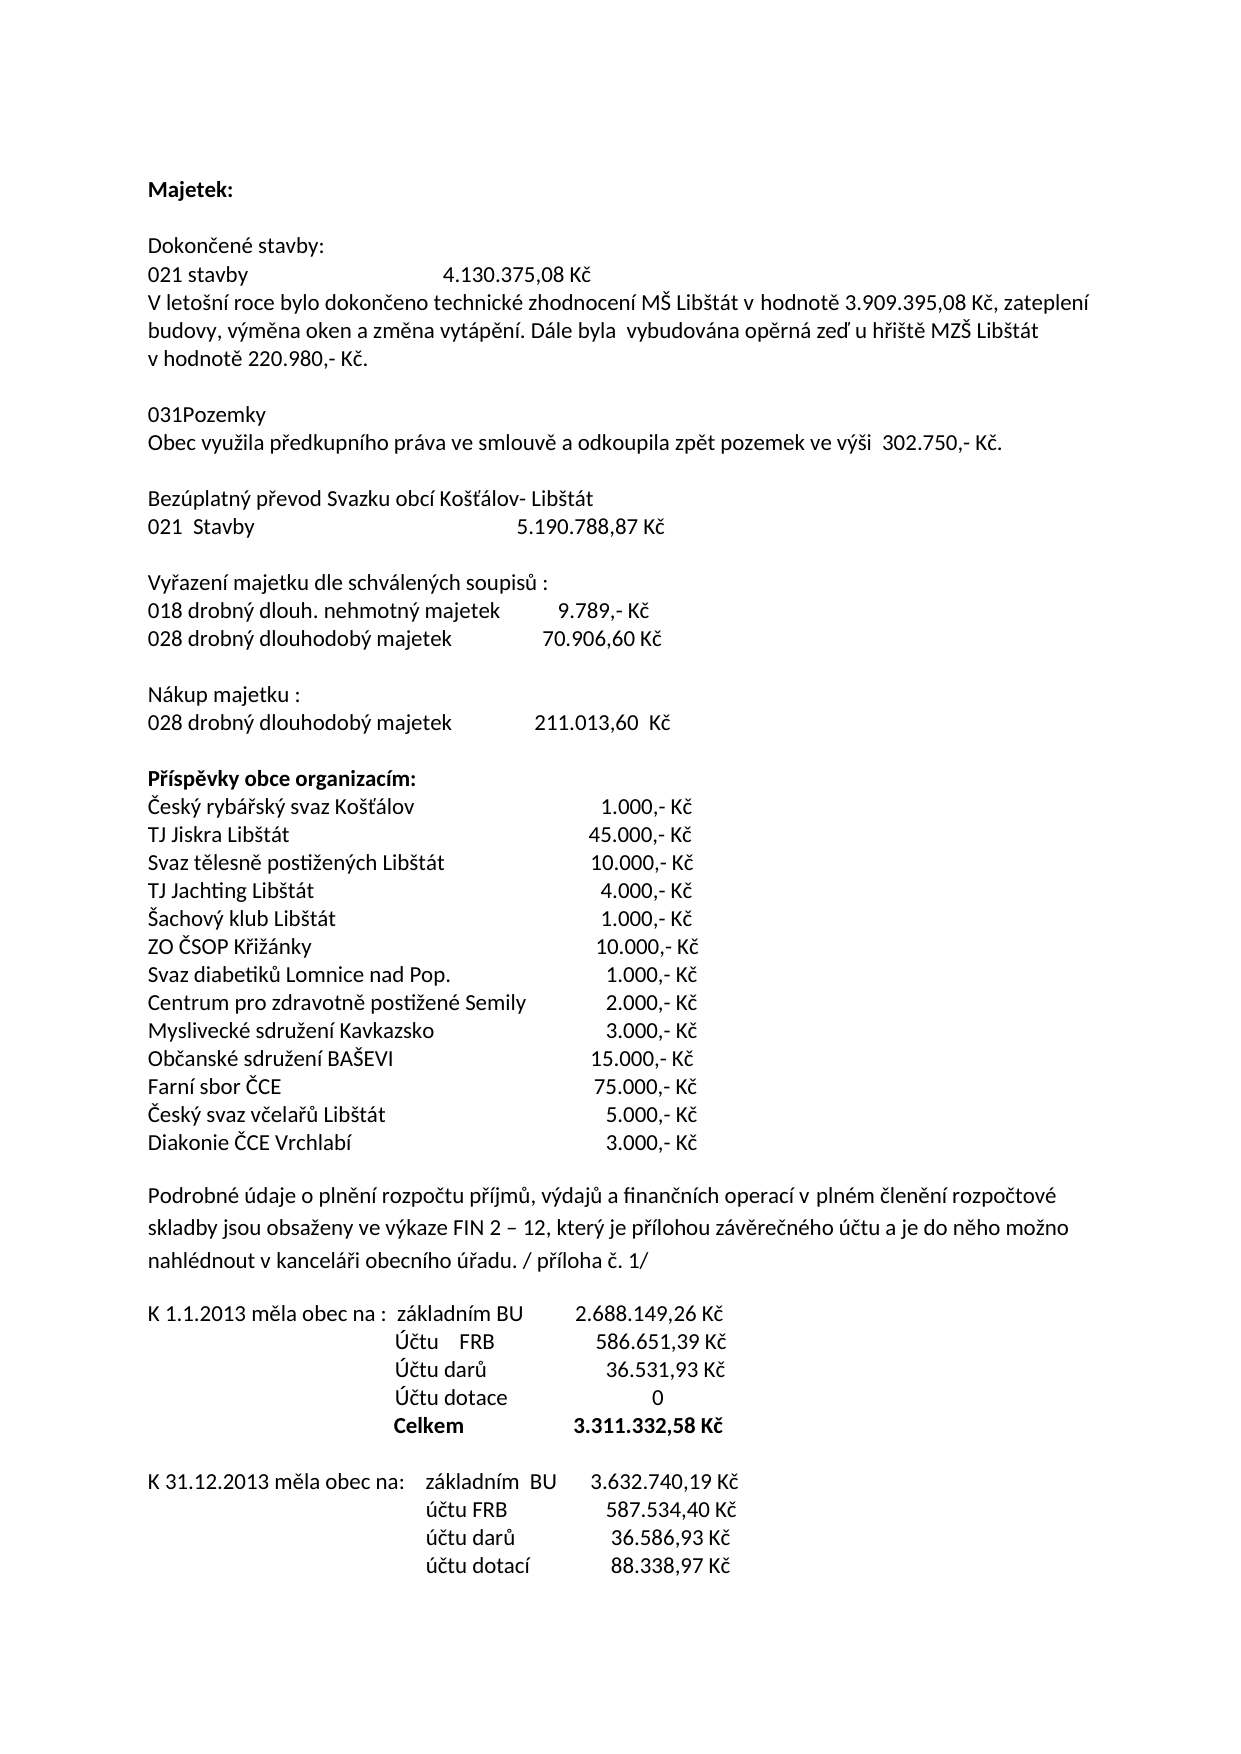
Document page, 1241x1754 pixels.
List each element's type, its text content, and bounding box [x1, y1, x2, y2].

text Český rybářský svaz Košťálov 1.000,- Kč [148, 792, 1093, 820]
text 021 Stavby 5.190.788,87 Kč [148, 512, 1093, 540]
text ZO ČSOP Křižánky 10.000,- Kč [148, 932, 1093, 960]
text účtu darů 36.586,93 Kč [148, 1523, 1093, 1551]
text Český svaz včelařů Libštát 5.000,- Kč [148, 1100, 1093, 1128]
text 021 stavby 4.130.375,08 Kč [148, 260, 1093, 288]
text Dokončené stavby: [148, 232, 1093, 260]
text Podrobné údaje o plnění rozpočtu příjmů, výdajů a finančních operací v plném členění rozpočtové skladby jsou obsaženy ve výkaze FIN 2 – 12, který je přílohou závěrečného účtu a je do něho možno nahlédnout v kanceláři obecního úřadu. / příloha č. 1/ [148, 1181, 1093, 1274]
text Svaz tělesně postižených Libštát 10.000,- Kč [148, 848, 1093, 876]
text 028 drobný dlouhodobý majetek 211.013,60 Kč [148, 708, 1093, 736]
text Centrum pro zdravotně postižené Semily 2.000,- Kč [148, 988, 1093, 1016]
text Vyřazení majetku dle schválených soupisů : [148, 568, 1093, 596]
text účtu FRB 587.534,40 Kč [148, 1495, 1093, 1523]
text 031Pozemky [148, 400, 1093, 428]
text Majetek: [148, 176, 1093, 204]
text Bezúplatný převod Svazku obcí Košťálov- Libštát [148, 484, 1093, 512]
text TJ Jiskra Libštát 45.000,- Kč [148, 820, 1093, 848]
text Účtu FRB 586.651,39 Kč [148, 1327, 1093, 1355]
text 028 drobný dlouhodobý majetek 70.906,60 Kč [148, 624, 1093, 652]
text Nákup majetku : [148, 680, 1093, 708]
text Celkem 3.311.332,58 Kč [148, 1411, 1093, 1439]
text 018 drobný dlouh. nehmotný majetek 9.789,- Kč [148, 596, 1093, 624]
text Účtu dotace 0 [148, 1383, 1093, 1411]
text Šachový klub Libštát 1.000,- Kč [148, 904, 1093, 932]
text Obec využila předkupního práva ve smlouvě a odkoupila zpět pozemek ve výši 302.750,- Kč. [148, 428, 1093, 456]
text V letošní roce bylo dokončeno technické zhodnocení MŠ Libštát v hodnotě 3.909.395,08 Kč, zateplení budovy, výměna oken a změna vytápění. Dále byla vybudována opěrná zeď u hřiště MZŠ Libštát v hodnotě 220.980,- Kč. [148, 288, 1093, 372]
text účtu dotací 88.338,97 Kč [148, 1551, 1093, 1579]
text Svaz diabetiků Lomnice nad Pop. 1.000,- Kč [148, 960, 1093, 988]
text TJ Jachting Libštát 4.000,- Kč [148, 876, 1093, 904]
text K 1.1.2013 měla obec na : základním BU 2.688.149,26 Kč [148, 1299, 1093, 1327]
text Myslivecké sdružení Kavkazsko 3.000,- Kč [148, 1016, 1093, 1044]
text Příspěvky obce organizacím: [148, 764, 1093, 792]
text Účtu darů 36.531,93 Kč [148, 1355, 1093, 1383]
text K 31.12.2013 měla obec na: základním BU 3.632.740,19 Kč [148, 1467, 1093, 1495]
text Občanské sdružení BAŠEVI 15.000,- Kč [148, 1044, 1093, 1072]
text Farní sbor ČCE 75.000,- Kč [148, 1072, 1093, 1100]
text Diakonie ČCE Vrchlabí 3.000,- Kč [148, 1128, 1093, 1156]
